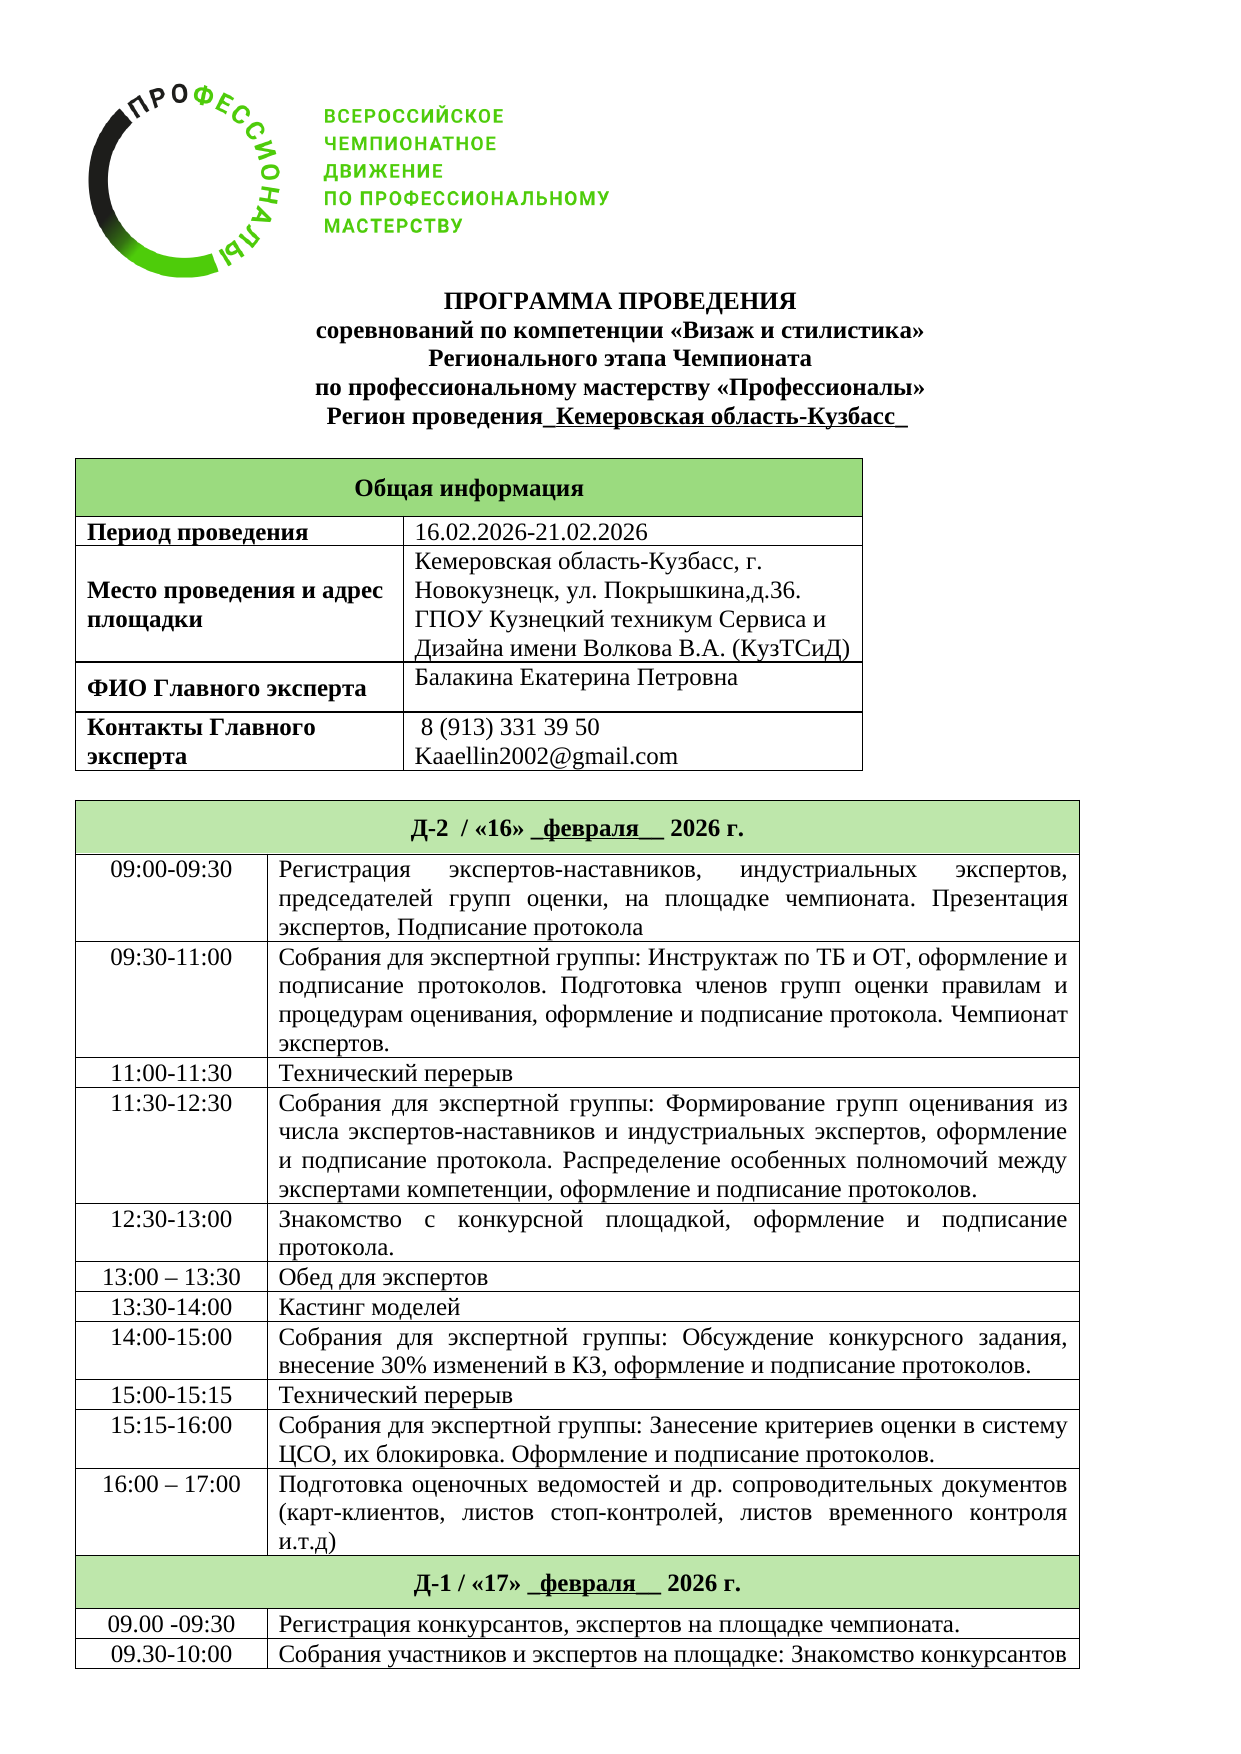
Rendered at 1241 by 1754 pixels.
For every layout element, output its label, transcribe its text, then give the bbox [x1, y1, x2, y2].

table_cell 15:00-15:15 [76, 1380, 267, 1409]
picture [75, 75, 618, 286]
table_cell 13:00 – 13:30 [76, 1262, 267, 1291]
table_cell Кастинг моделей [268, 1292, 1079, 1321]
text по профессиональному мастерству «Профессионалы» [75, 372, 1165, 401]
table_cell Собрания для экспертной группы: Занесение критериев оценки в систему ЦСО, их блокировка. Оформление и подписание протоколов. [268, 1410, 1079, 1468]
text Регионального этапа Чемпионата [75, 343, 1165, 372]
table_cell Собрания для экспертной группы: Формирование групп оценивания из числа экспертов-наставников и индустриальных экспертов, оформление и подписание протокола. Распределение особенных полномочий между экспертами компетенции, оформление и подписание протоколов. [268, 1088, 1079, 1203]
table_cell Подготовка оценочных ведомостей и др. сопроводительных документов (карт-клиентов, листов стоп-контролей, листов временного контроля и.т.д) [268, 1469, 1079, 1555]
table_header Общая информация [76, 459, 862, 516]
text Регион проведения_Кемеровская область-Кузбасс_ [75, 401, 1165, 458]
table_cell 16:00 – 17:00 [76, 1469, 267, 1555]
table_cell 11:00-11:30 [76, 1058, 267, 1087]
text ПРОГРАММА ПРОВЕДЕНИЯ [75, 286, 1165, 315]
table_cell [268, 1639, 1079, 1668]
table_cell 15:15-16:00 [76, 1410, 267, 1468]
table_cell Технический перерыв [268, 1058, 1079, 1087]
text соревнований по компетенции «Визаж и стилистика» [75, 315, 1165, 343]
table_cell Собрания для экспертной группы: Обсуждение конкурсного задания, внесение 30% изменений в КЗ, оформление и подписание протоколов. [268, 1322, 1079, 1379]
table_header Д-2 / «16» _февраля__ 2026 г. [76, 801, 1079, 853]
table_cell 09.30-10:00 [76, 1639, 267, 1668]
table_cell Технический перерыв [268, 1380, 1079, 1409]
table_cell 09.00 -09:30 [76, 1609, 267, 1638]
table_cell 8 (913) 331 39 50 Kaaellin2002@gmail.com [404, 713, 862, 770]
table_cell 13:30-14:00 [76, 1292, 267, 1321]
table_cell Кемеровская область-Кузбасс, г. Новокузнецк, ул. Покрышкина,д.36. ГПОУ Кузнецкий техникум Сервиса и Дизайна имени Волкова В.А. (КузТСиД) [404, 546, 862, 661]
table_cell Период проведения [76, 517, 403, 545]
table_cell ФИО Главного эксперта [76, 663, 403, 711]
table_cell 09:30-11:00 [76, 942, 267, 1057]
table_cell Знакомство с конкурсной площадкой, оформление и подписание протокола. [268, 1204, 1079, 1261]
table_cell 12:30-13:00 [76, 1204, 267, 1261]
table_cell Регистрация конкурсантов, экспертов на площадке чемпионата. [268, 1609, 1079, 1638]
table_cell Место проведения и адрес площадки [76, 546, 403, 661]
table_cell 16.02.2026-21.02.2026 [404, 517, 862, 545]
table_cell Контакты Главного эксперта [76, 713, 403, 770]
table_cell Д-1 / «17» _февраля__ 2026 г. [76, 1556, 1079, 1608]
table_cell Балакина Екатерина Петровна [404, 663, 862, 711]
table_cell 09:00-09:30 [76, 855, 267, 941]
table_cell Регистрация экспертов-наставников, индустриальных экспертов, председателей групп оценки, на площадке чемпионата. Презентация экспертов, Подписание протокола [268, 855, 1079, 941]
table_cell Собрания для экспертной группы: Инструктаж по ТБ и ОТ, оформление и подписание протоколов. Подготовка членов групп оценки правилам и процедурам оценивания, оформление и подписание протокола. Чемпионат экспертов. [268, 942, 1079, 1057]
table_cell 11:30-12:30 [76, 1088, 267, 1203]
table_cell Обед для экспертов [268, 1262, 1079, 1291]
table_cell 14:00-15:00 [76, 1322, 267, 1379]
